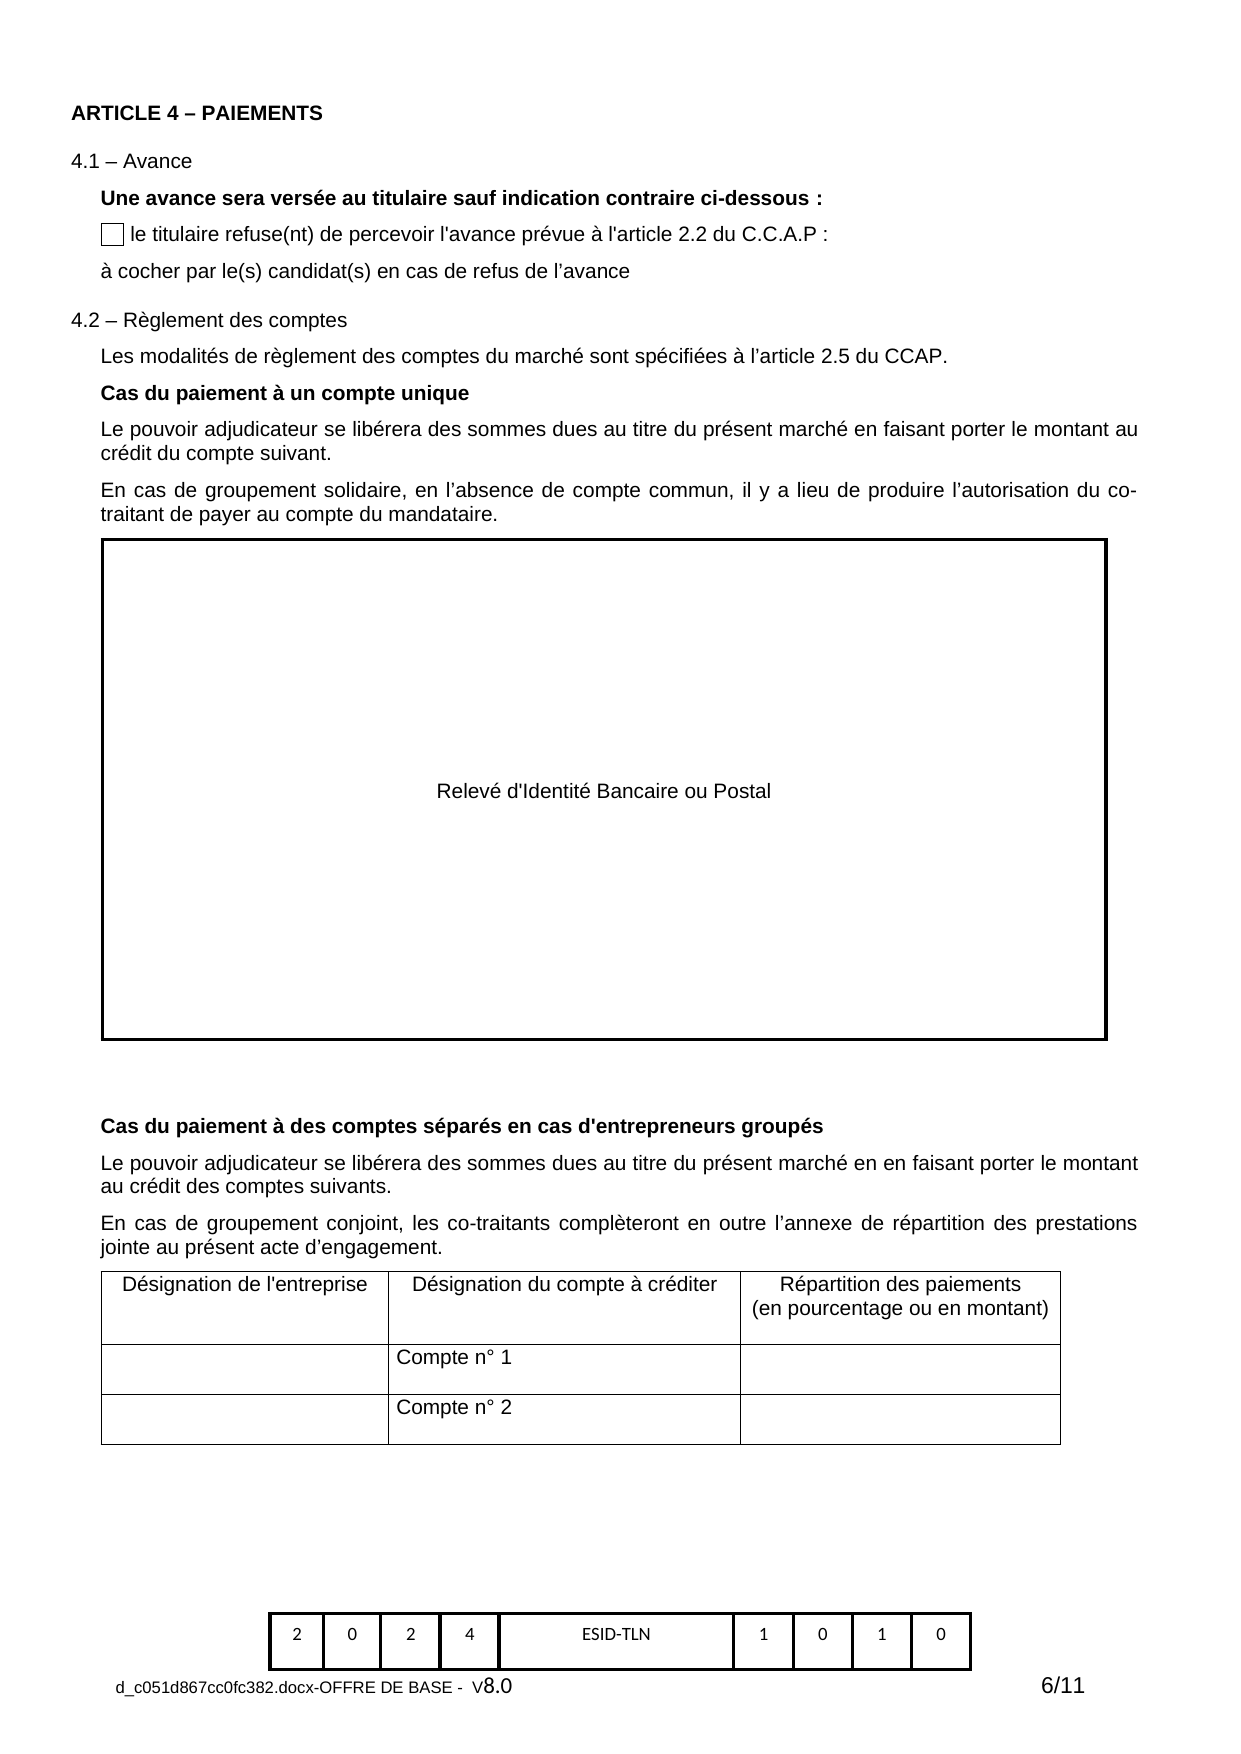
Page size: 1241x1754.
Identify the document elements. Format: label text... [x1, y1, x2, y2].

table_cell [102, 1345, 388, 1394]
table_cell Compte n° 2 [389, 1395, 740, 1444]
text le titulaire refuse(nt) de percevoir l'avance prévue à l'article 2.2 du C.C.A.P : [100, 222, 1140, 246]
table_header Répartition des paiements (en pourcentage ou en montant) [741, 1272, 1060, 1344]
text ARTICLE 4 – PAIEMENTS [71, 100, 1140, 124]
text Le pouvoir adjudicateur se libérera des sommes dues au titre du présent marché en en faisant porter le montant au crédit des comptes suivants. [100, 1150, 1140, 1198]
table_header Désignation du compte à créditer [389, 1272, 740, 1344]
text Cas du paiement à des comptes séparés en cas d'entrepreneurs groupés [100, 1114, 1140, 1138]
text Une avance sera versée au titulaire sauf indication contraire ci-dessous : [100, 186, 1140, 210]
text à cocher par le(s) candidat(s) en cas de refus de l’avance [100, 259, 1140, 283]
text Les modalités de règlement des comptes du marché sont spécifiées à l’article 2.5 du CCAP. [100, 344, 1140, 368]
table_header Relevé d'Identité Bancaire ou Postal [104, 541, 1104, 1038]
text Le pouvoir adjudicateur se libérera des sommes dues au titre du présent marché en faisant porter le montant au crédit du compte suivant. [100, 417, 1140, 465]
text Cas du paiement à un compte unique [100, 381, 1140, 404]
table_cell Compte n° 1 [389, 1345, 740, 1394]
text 4.1 – Avance [71, 149, 1140, 173]
text En cas de groupement solidaire, en l’absence de compte commun, il y a lieu de produire l’autorisation du co-traitant de payer au compte du mandataire. [100, 477, 1140, 525]
table_header Désignation de l'entreprise [102, 1272, 388, 1344]
text En cas de groupement conjoint, les co-traitants complèteront en outre l’annexe de répartition des prestations jointe au présent acte d’engagement.. [100, 1211, 1140, 1259]
table_cell [741, 1395, 1060, 1444]
text 4.2 – Règlement des comptes [71, 308, 1140, 332]
table_cell [741, 1345, 1060, 1394]
table_cell [102, 1395, 388, 1444]
